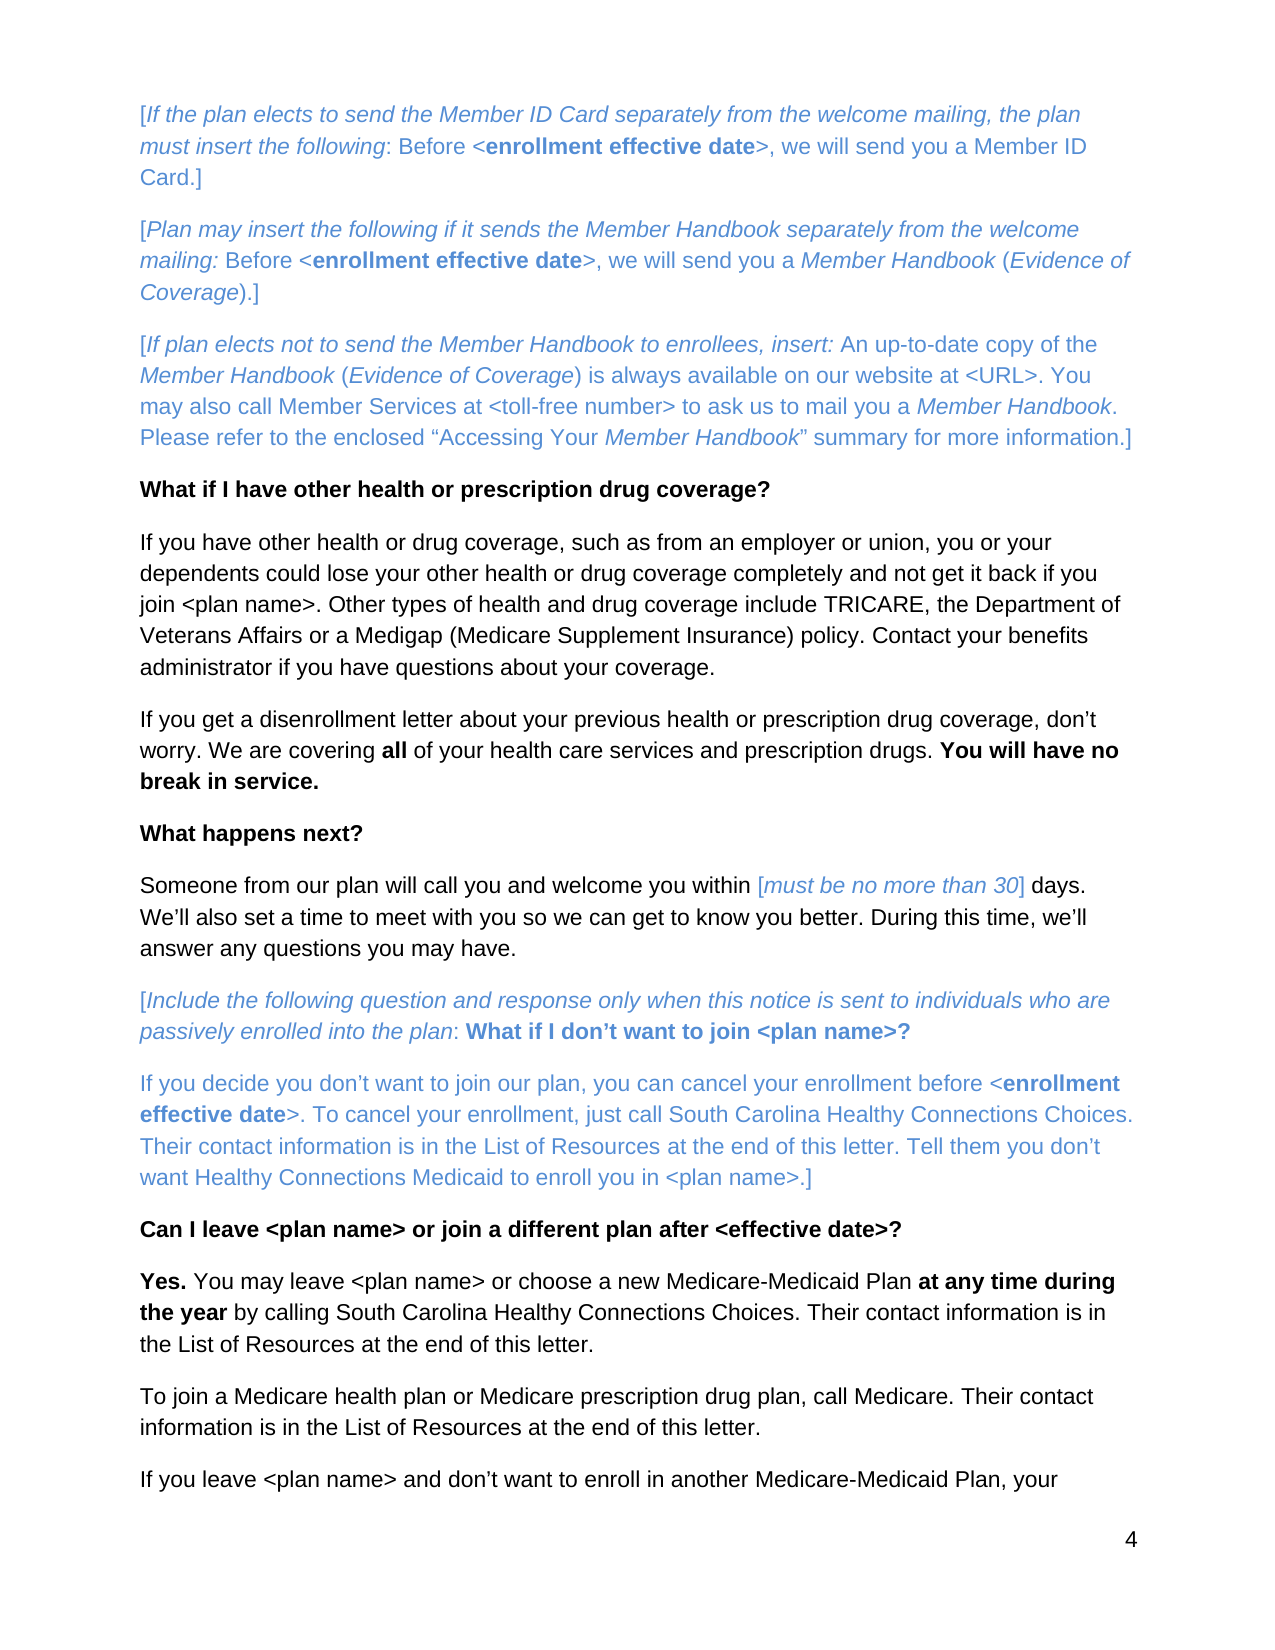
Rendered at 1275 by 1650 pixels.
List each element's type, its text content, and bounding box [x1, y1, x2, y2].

text If you get a disenrollment letter about your previous health or prescription drug coverage, don’t worry. We are covering all of your health care services and prescription drugs. You will have no break in service. [139, 702, 1137, 796]
text If you decide you don’t want to join our plan, you can cancel your enrollment before <enrollment effective date>. To cancel your enrollment, just call South Carolina Healthy Connections Choices. Their contact information is in the List of Resources at the end of this letter. Tell them you don’t want Healthy Connections Medicaid to enroll you in <plan name>.] [139, 1067, 1137, 1192]
text [If plan elects not to send the Member Handbook to enrollees, insert: An up-to-date copy of the Member Handbook (Evidence of Coverage) is always available on our website at <URL>. You may also call Member Services at <toll-free number> to ask us to mail you a Member Handbook. Please refer to the enclosed “Accessing Your Member Handbook” summary for more information.] [139, 327, 1137, 452]
text If you have other health or drug coverage, such as from an employer or union, you or your dependents could lose your other health or drug coverage completely and not get it back if you join <plan name>. Other types of health and drug coverage include TRICARE, the Department of Veterans Affairs or a Medigap (Medicare Supplement Insurance) policy. Contact your benefits administrator if you have questions about your coverage. [139, 525, 1137, 681]
text Yes. You may leave <plan name> or choose a new Medicare-Medicaid Plan at any time during the year by calling South Carolina Healthy Connections Choices. Their contact information is in the List of Resources at the end of this letter. [139, 1264, 1137, 1358]
text To join a Medicare health plan or Medicare prescription drug plan, call Medicare. Their contact information is in the List of Resources at the end of this letter. [139, 1379, 1137, 1442]
text [If the plan elects to send the Member ID Card separately from the welcome mailing, the plan must insert the following: Before <enrollment effective date>, we will send you a Member ID Card.] [139, 98, 1137, 192]
text [Plan may insert the following if it sends the Member Handbook separately from the welcome mailing: Before <enrollment effective date>, we will send you a Member Handbook (Evidence of Coverage).] [139, 212, 1137, 306]
text [Include the following question and response only when this notice is sent to individuals who are passively enrolled into the plan: What if I don’t want to join <plan name>? [139, 983, 1137, 1046]
text Can I leave <plan name> or join a different plan after <effective date>? [139, 1212, 1137, 1244]
subtitle What happens next? [139, 817, 1137, 848]
subtitle What if I have other health or prescription drug coverage? [139, 473, 1137, 504]
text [139, 1462, 1137, 1494]
text Someone from our plan will call you and welcome you within [must be no more than 30] days. We’ll also set a time to meet with you so we can get to know you better. During this time, we’ll answer any questions you may have. [139, 869, 1137, 962]
